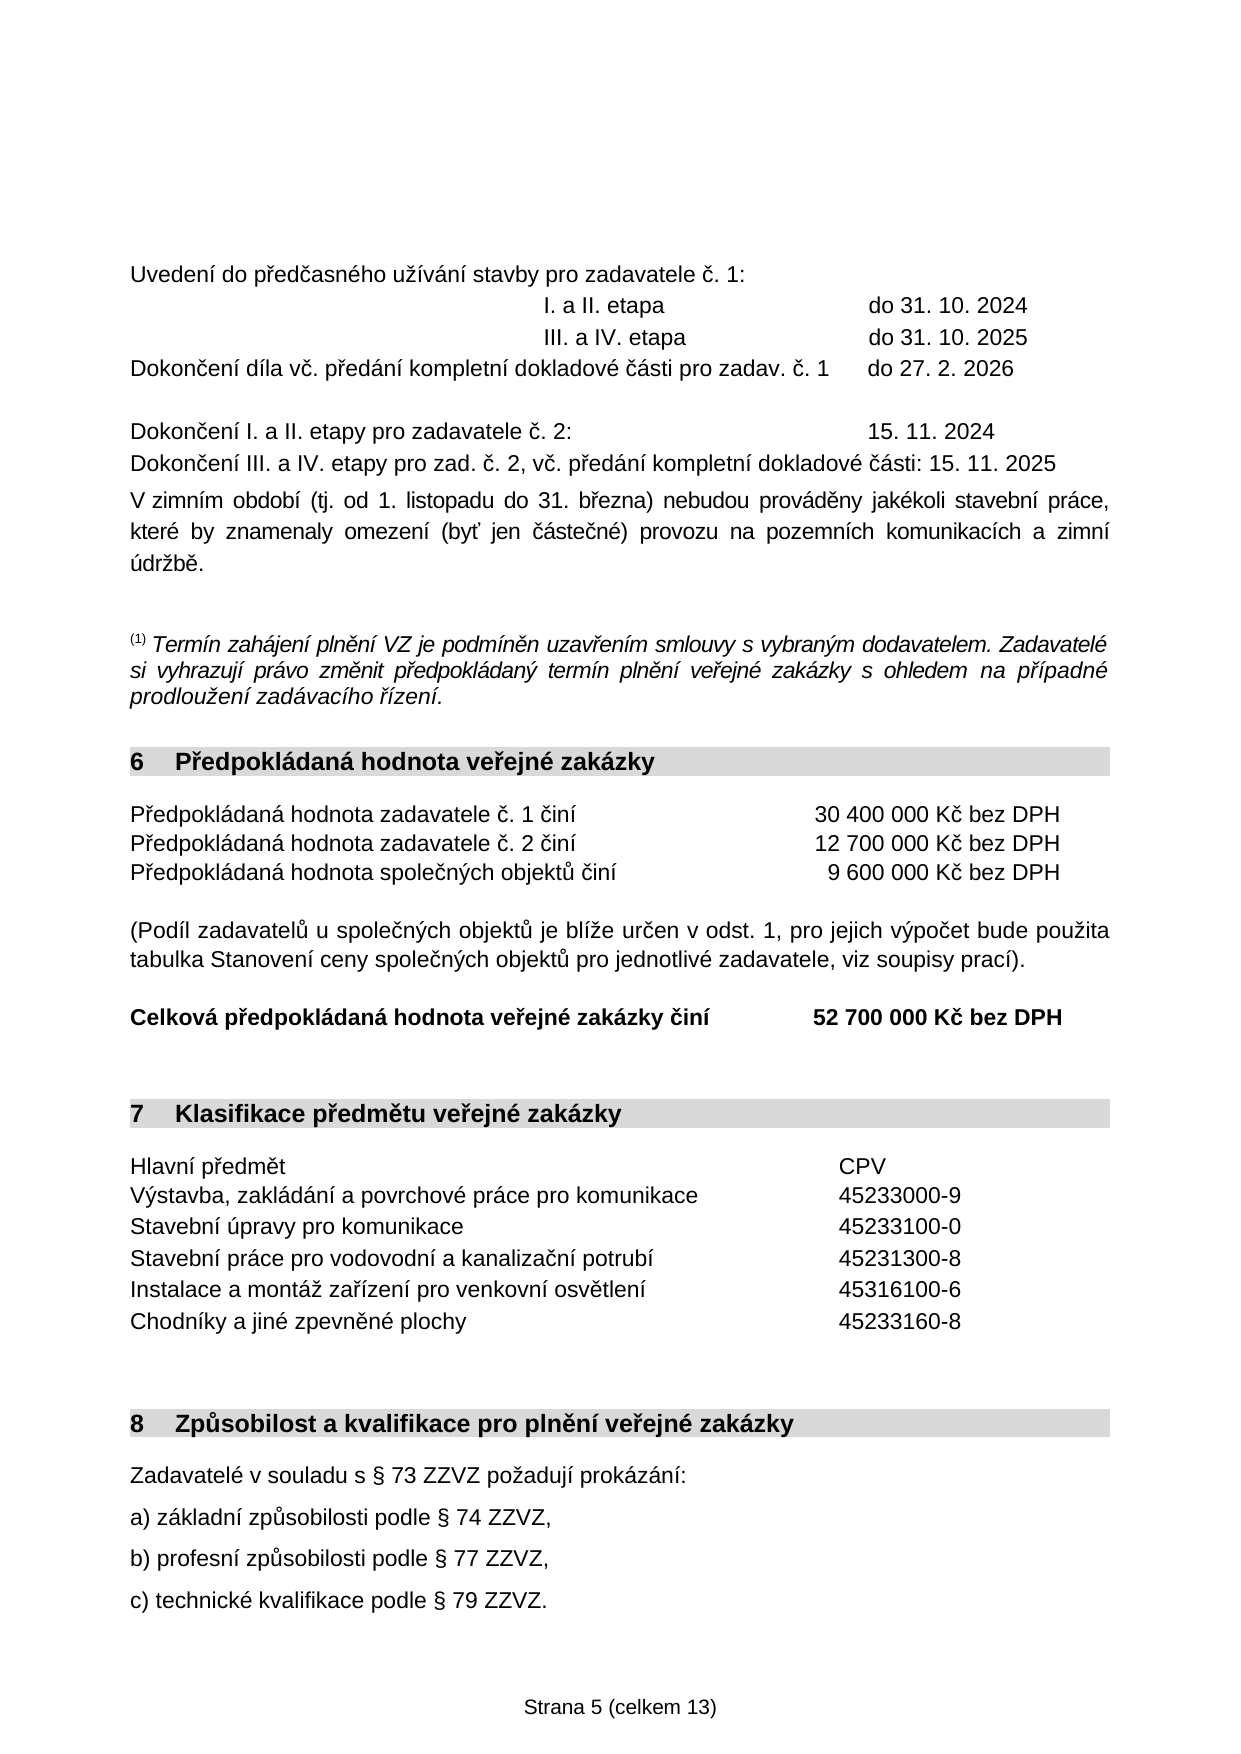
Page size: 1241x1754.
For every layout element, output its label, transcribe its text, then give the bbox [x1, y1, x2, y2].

text a) základní způsobilosti podle § 74 ZZVZ, [130, 1504, 1110, 1530]
text Dokončení III. a IV. etapy pro zad. č. 2, vč. předání kompletní dokladové části: 15. 11. 2025 [130, 450, 1110, 476]
text (1) Termín zahájení plnění VZ je podmíněn uzavřením smlouvy s vybraným dodavatelem. Zadavatelé si vyhrazují právo změnit předpokládaný termín plnění veřejné zakázky s ohledem na případné prodloužení zadávacího řízení. [130, 631, 1110, 710]
text Hlavní předmět CPV [130, 1153, 1110, 1179]
text Zadavatelé v souladu s § 73 ZZVZ požadují prokázání: [130, 1462, 1110, 1489]
text Předpokládaná hodnota zadavatele č. 1 činí 30 400 000 Kč bez DPH [130, 801, 1110, 827]
text Celková předpokládaná hodnota veřejné zakázky činí 52 700 000 Kč bez DPH [130, 1004, 1110, 1030]
text Dokončení I. a II. etapy pro zadavatele č. 2: 15. 11. 2024 [130, 418, 1110, 445]
text Dokončení díla vč. předání kompletní dokladové části pro zadav. č. 1 do 27. 2. 2026 [130, 355, 1110, 382]
subtitle Klasifikace předmětu veřejné zakázky [130, 1099, 1110, 1128]
text Předpokládaná hodnota společných objektů činí 9 600 000 Kč bez DPH [130, 859, 1110, 885]
text c) technické kvalifikace podle § 79 ZZVZ. [130, 1587, 1110, 1613]
subtitle Způsobilost a kvalifikace pro plnění veřejné zakázky [130, 1409, 1110, 1437]
text Stavební práce pro vodovodní a kanalizační potrubí 45231300-8 [130, 1245, 1110, 1271]
text Chodníky a jiné zpevněné plochy 45233160-8 [130, 1308, 1110, 1334]
text Stavební úpravy pro komunikace 45233100-0 [130, 1213, 1110, 1240]
text Výstavba, zakládání a povrchové práce pro komunikace 45233000-9 [130, 1182, 1110, 1208]
text Předpokládaná hodnota zadavatele č. 2 činí 12 700 000 Kč bez DPH [130, 830, 1110, 856]
text V zimním období (tj. od 1. listopadu do 31. března) nebudou prováděny jakékoli stavební práce, které by znamenaly omezení (byť jen částečné) provozu na pozemních komunikacích a zimní údržbě. [130, 487, 1110, 576]
subtitle Předpokládaná hodnota veřejné zakázky [130, 747, 1110, 776]
text Uvedení do předčasného užívání stavby pro zadavatele č. 1: [130, 261, 1110, 287]
text I. a II. etapa do 31. 10. 2024 [130, 292, 1110, 318]
text (Podíl zadavatelů u společných objektů je blíže určen v odst. 1, pro jejich výpočet bude použita tabulka Stanovení ceny společných objektů pro jednotlivé zadavatele, viz soupisy prací). [130, 917, 1110, 972]
text Instalace a montáž zařízení pro venkovní osvětlení 45316100-6 [130, 1276, 1110, 1303]
text b) profesní způsobilosti podle § 77 ZZVZ, [130, 1545, 1110, 1572]
text III. a IV. etapa do 31. 10. 2025 [130, 324, 1110, 350]
